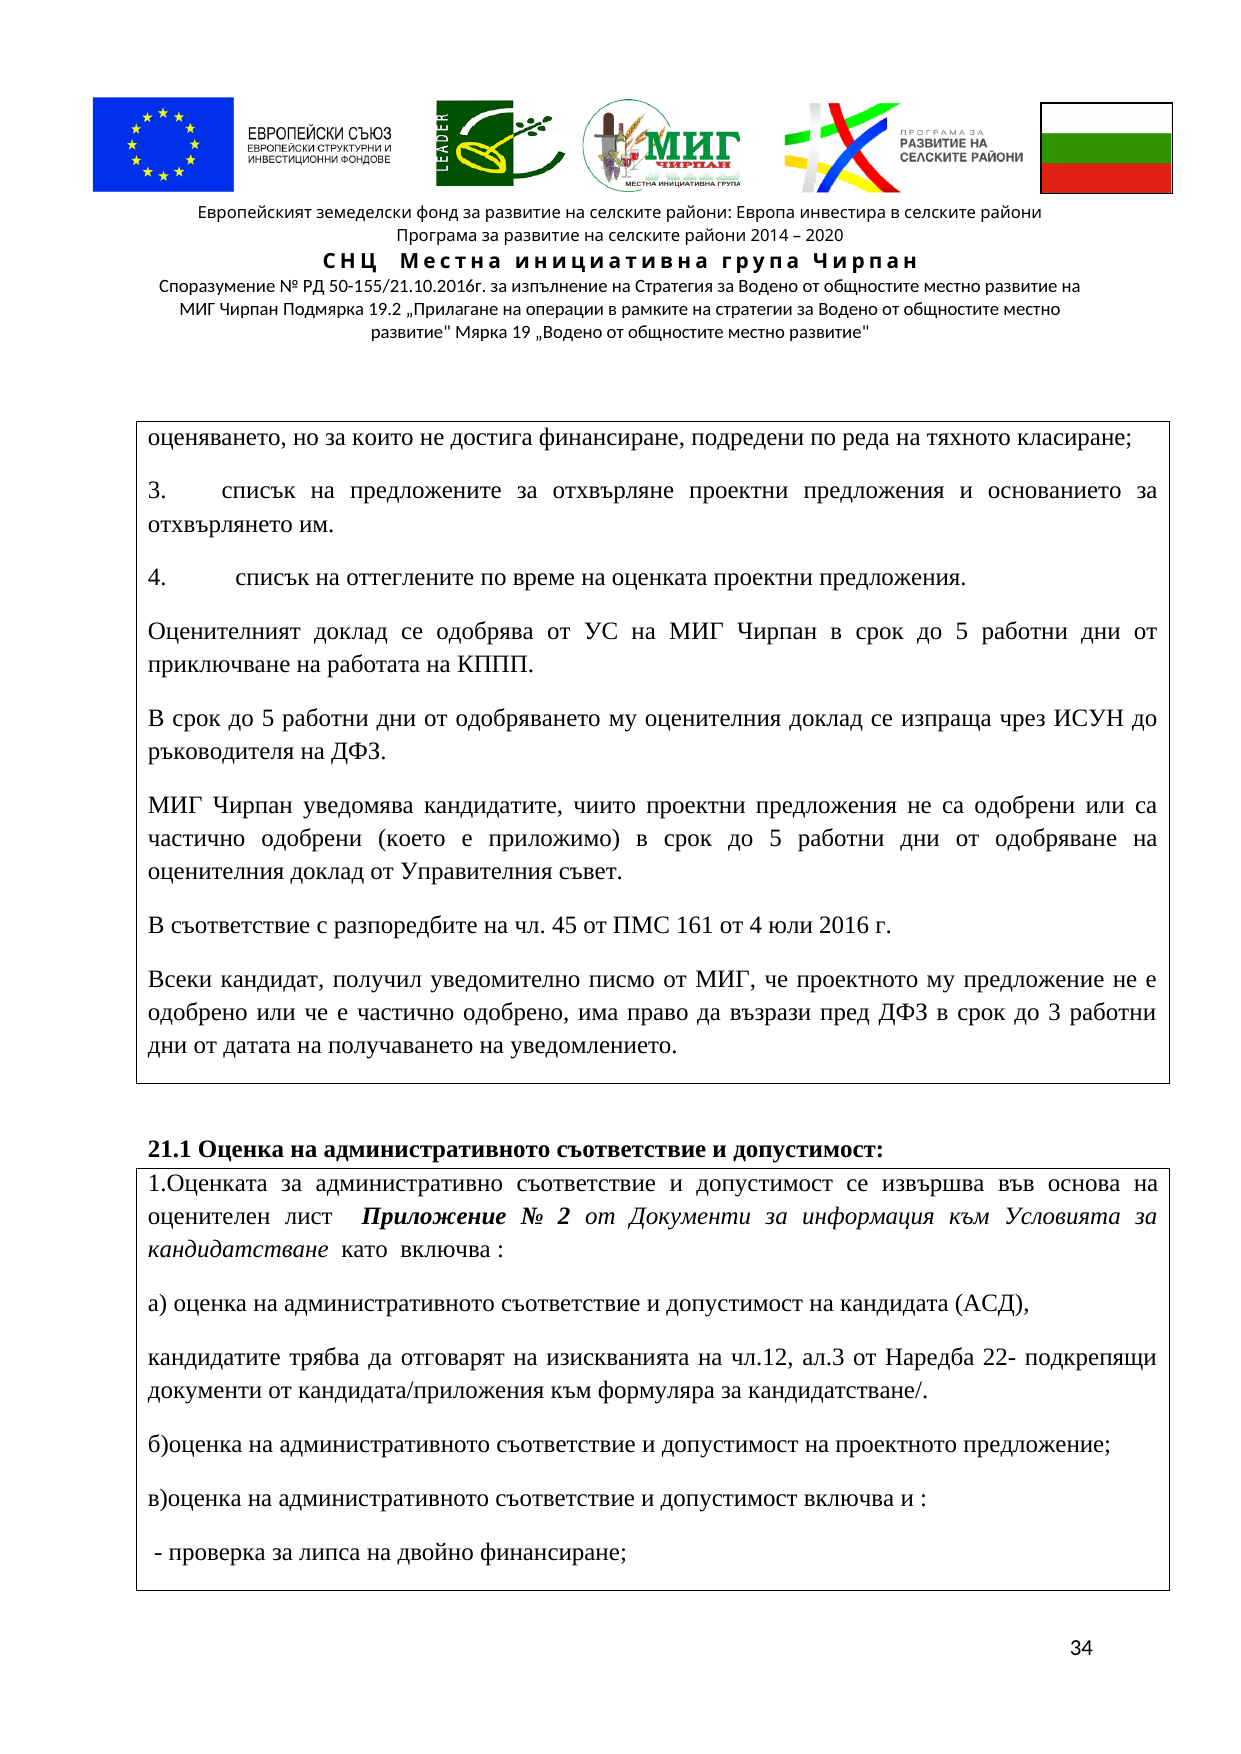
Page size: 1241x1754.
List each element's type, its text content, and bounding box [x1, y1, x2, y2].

picture [582, 99, 741, 192]
picture [770, 95, 1033, 199]
picture [436, 100, 569, 186]
subtitle 21.1 Оценка на административното съответствие и допустимост: [148, 1134, 1093, 1163]
picture [79, 82, 425, 202]
